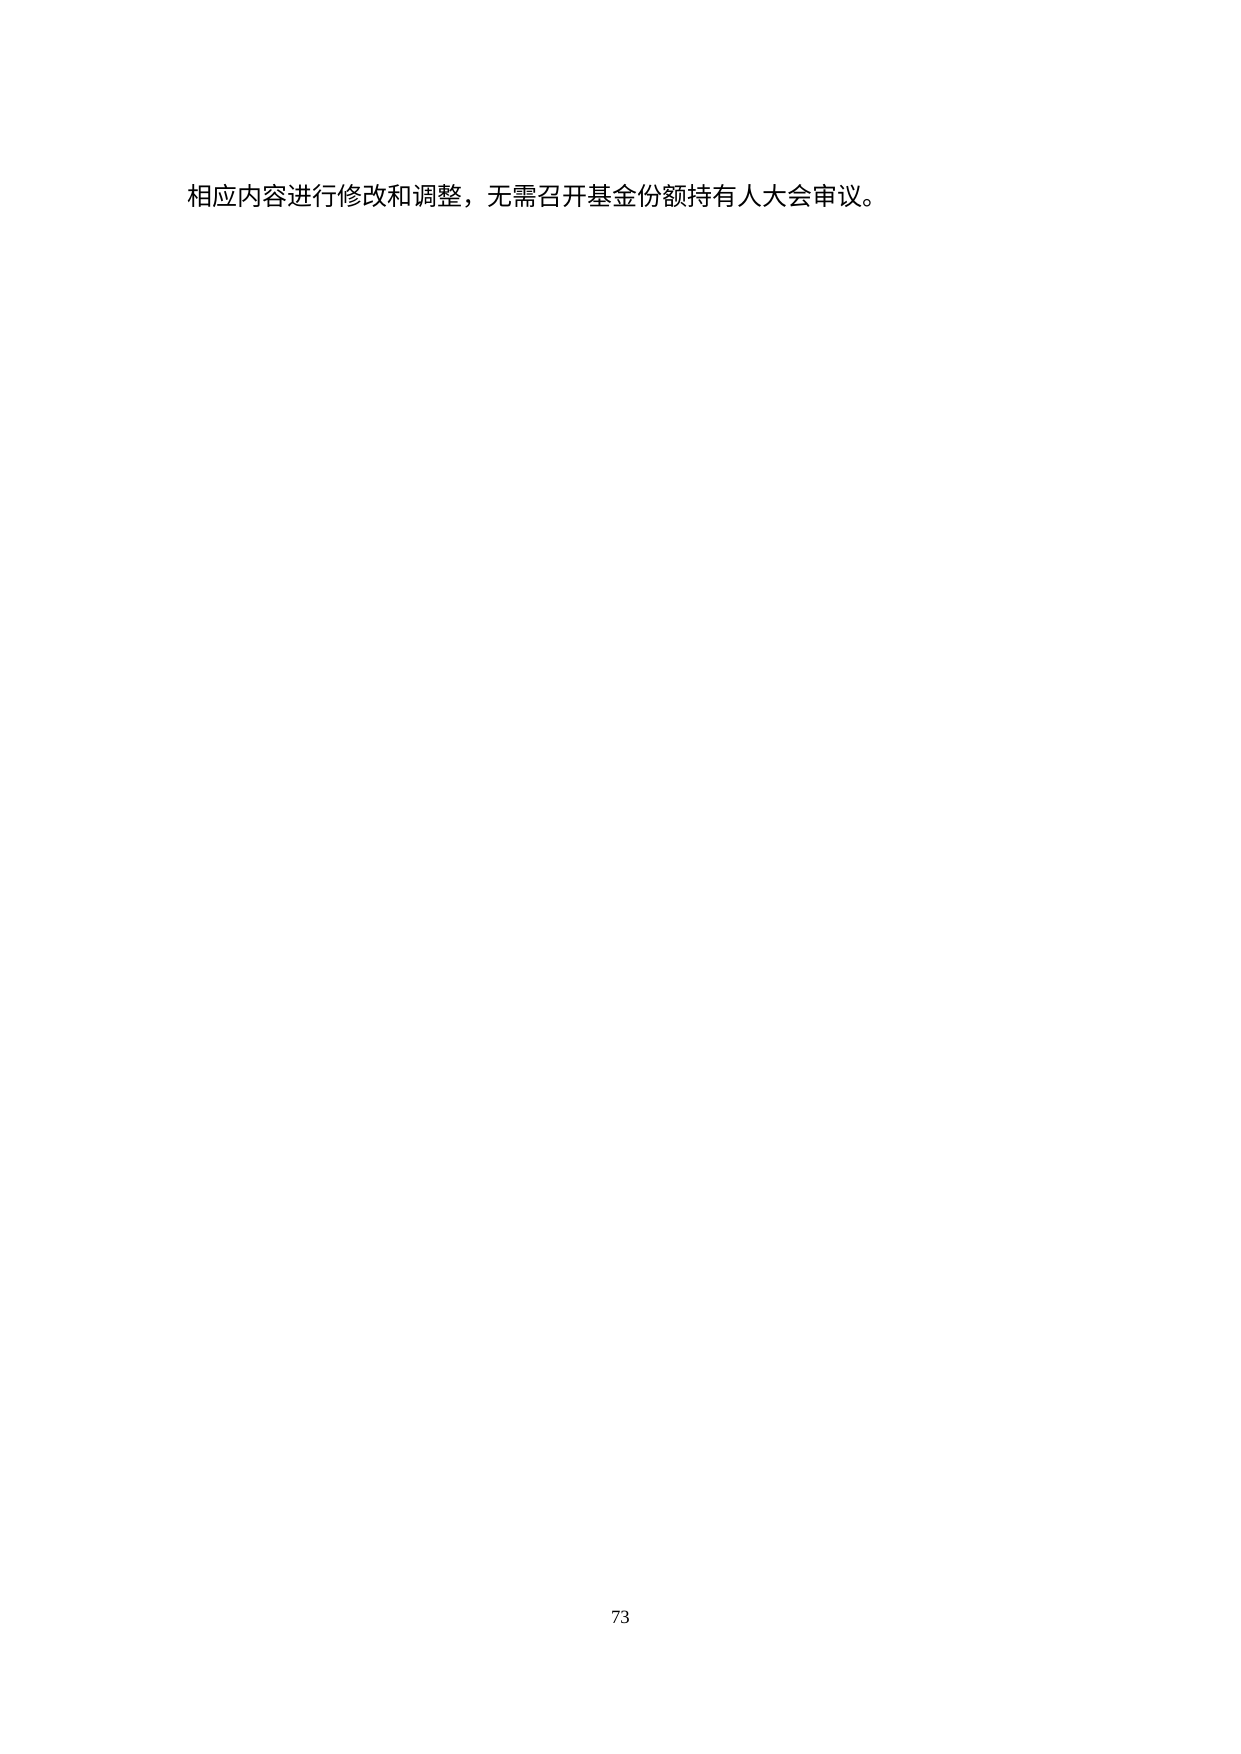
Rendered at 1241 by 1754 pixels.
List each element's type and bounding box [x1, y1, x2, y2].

text [187, 162, 1053, 227]
